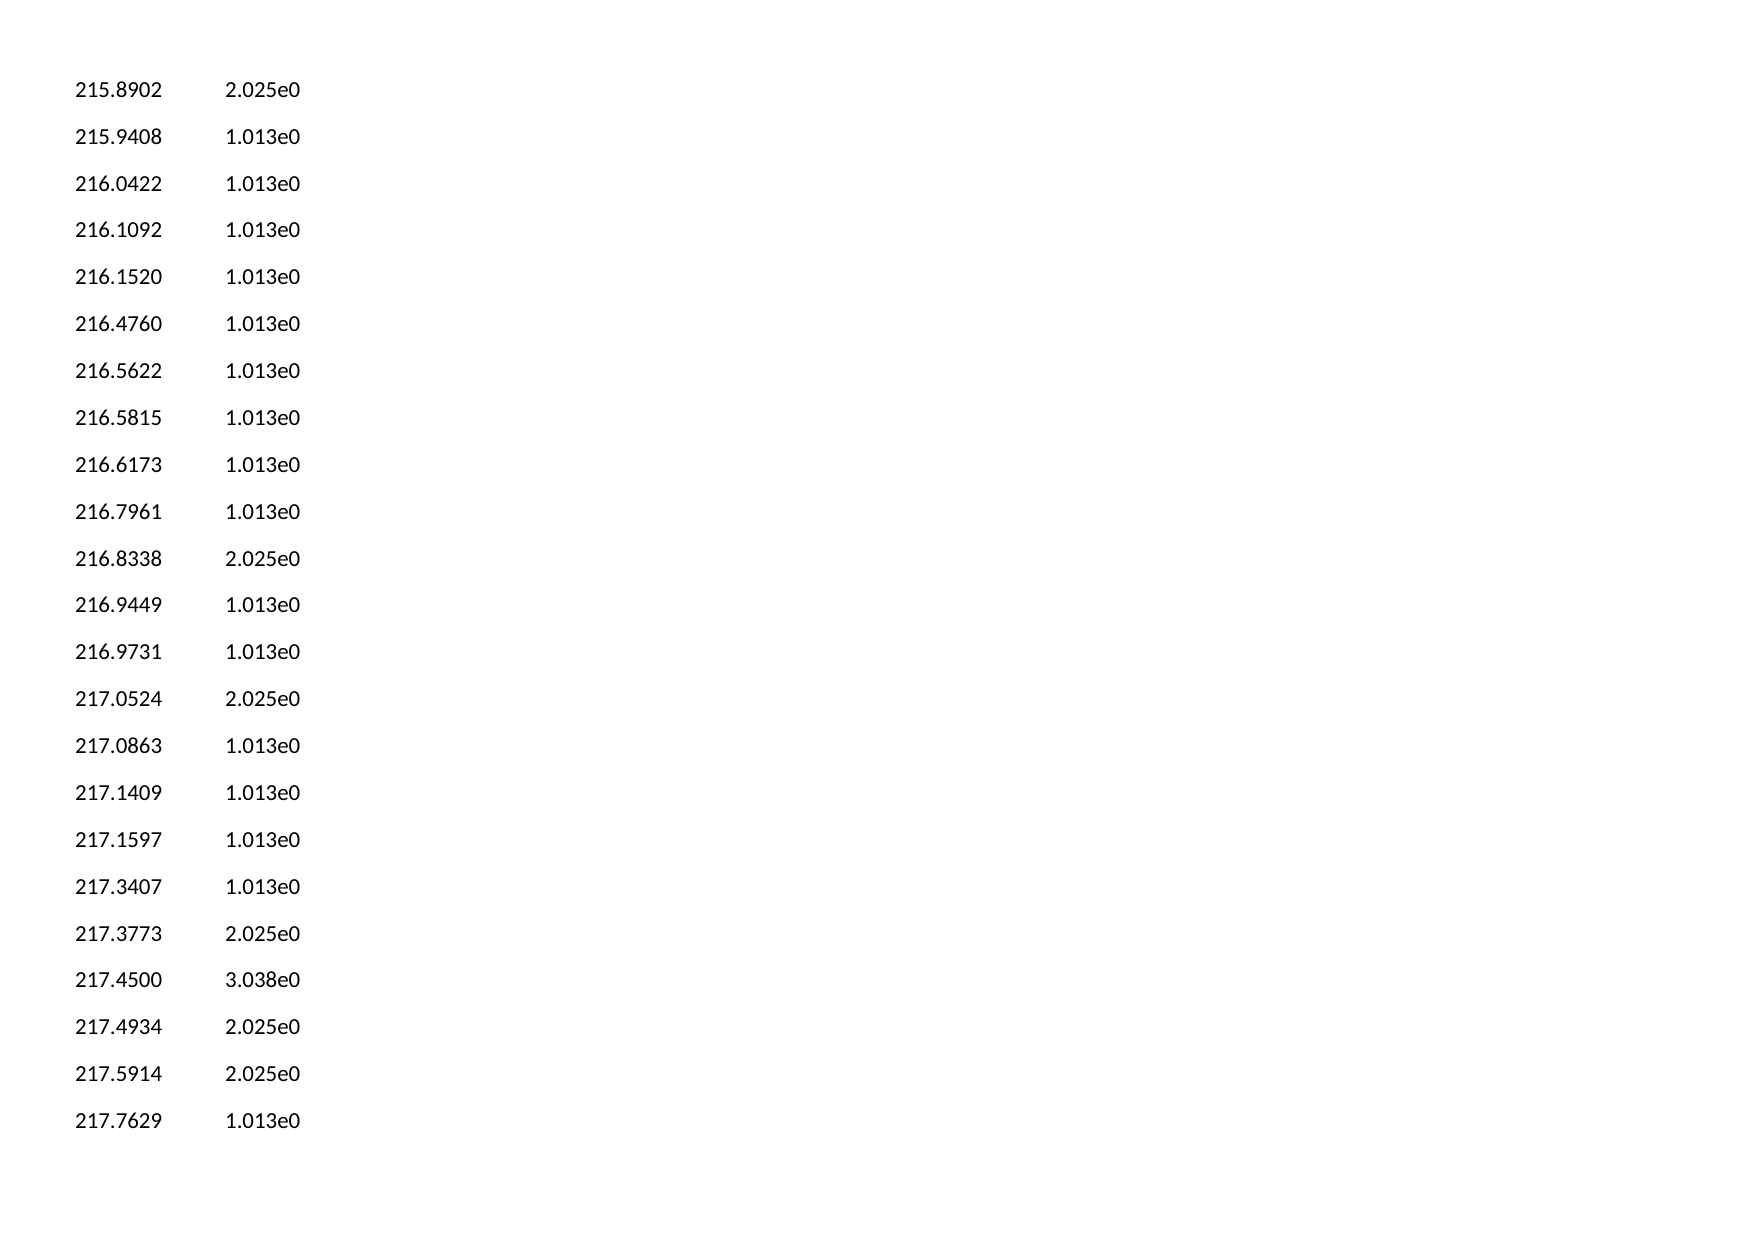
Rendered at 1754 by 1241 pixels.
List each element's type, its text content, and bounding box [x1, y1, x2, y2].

text 216.9449 1.013e0 [75, 591, 1679, 619]
text 217.3773 2.025e0 [75, 919, 1679, 947]
text 217.0524 2.025e0 [75, 684, 1679, 712]
text 217.1409 1.013e0 [75, 778, 1679, 806]
text 217.4934 2.025e0 [75, 1012, 1679, 1041]
text 216.5815 1.013e0 [75, 403, 1679, 431]
text 216.1520 1.013e0 [75, 262, 1679, 291]
text 217.4500 3.038e0 [75, 966, 1679, 994]
text 216.7961 1.013e0 [75, 497, 1679, 525]
text 216.6173 1.013e0 [75, 450, 1679, 478]
text 216.8338 2.025e0 [75, 544, 1679, 572]
text 215.8902 2.025e0 [75, 75, 1679, 103]
text 215.9408 1.013e0 [75, 122, 1679, 150]
text 216.4760 1.013e0 [75, 309, 1679, 337]
text 217.1597 1.013e0 [75, 825, 1679, 853]
text 217.7629 1.013e0 [75, 1106, 1679, 1134]
text 217.5914 2.025e0 [75, 1059, 1679, 1087]
text 216.5622 1.013e0 [75, 356, 1679, 384]
text 217.3407 1.013e0 [75, 872, 1679, 900]
text 216.1092 1.013e0 [75, 216, 1679, 244]
text 217.0863 1.013e0 [75, 731, 1679, 759]
text 216.0422 1.013e0 [75, 169, 1679, 197]
text 216.9731 1.013e0 [75, 637, 1679, 666]
